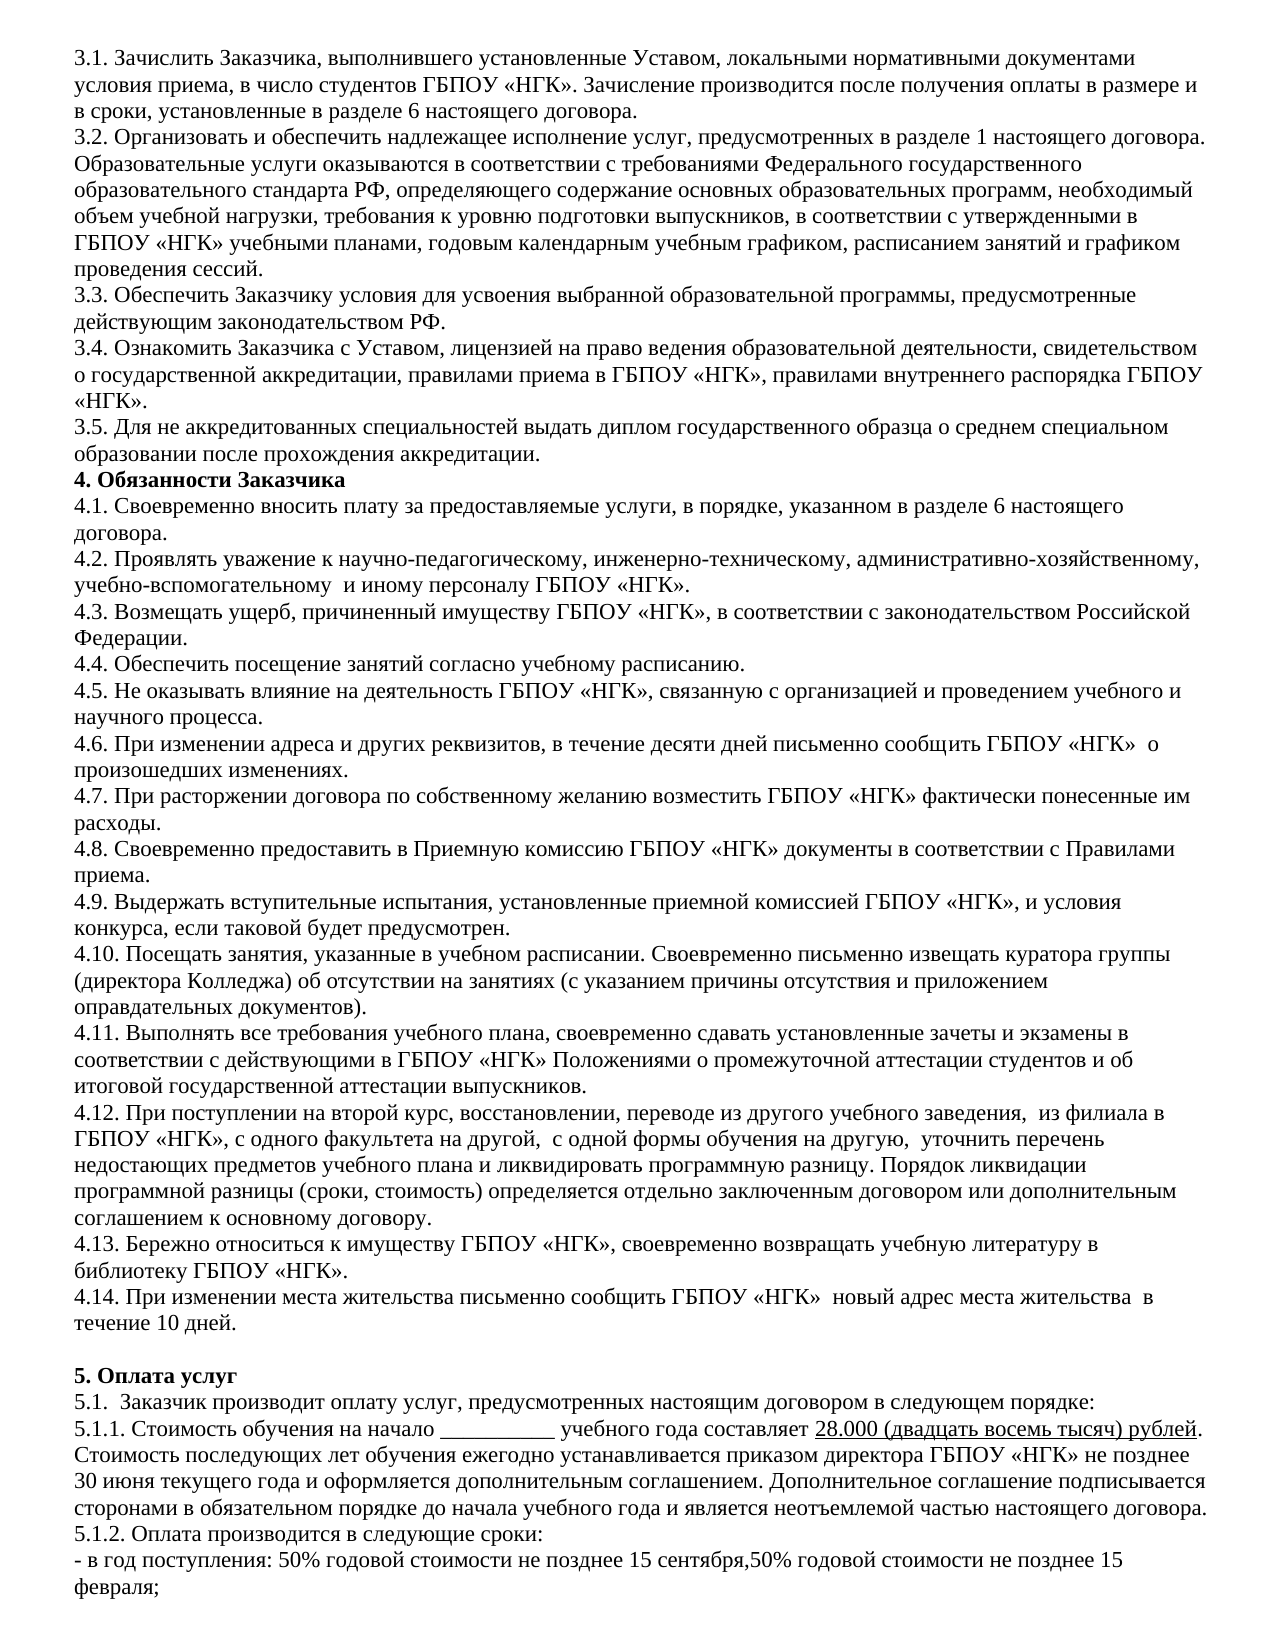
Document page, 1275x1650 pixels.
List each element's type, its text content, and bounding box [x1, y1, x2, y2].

text 3.3. Обеспечить Заказчику условия для усвоения выбранной образовательной программы, предусмотренные действующим законодательством РФ. [74, 282, 1211, 334]
text 4.1. Своевременно вносить плату за предоставляемые услуги, в порядке, указанном в разделе 6 настоящего договора. [74, 492, 1211, 545]
text 4.6. При изменении адреса и других реквизитов, в течение десяти дней письменно сообщить ГБПОУ «НГК» о произошедших изменениях. [74, 729, 1211, 782]
text Стоимость последующих лет обучения ежегодно устанавливается приказом директора ГБПОУ «НГК» не позднее 30 июня текущего года и оформляется дополнительным соглашением. Дополнительное соглашение подписывается сторонами в обязательном порядке до начала учебного года и является неотъемлемой частью настоящего договора. [74, 1441, 1211, 1520]
text 4.5. Не оказывать влияние на деятельность ГБПОУ «НГК», связанную с организацией и проведением учебного и научного процесса. [74, 677, 1211, 729]
text 3.1. Зачислить Заказчика, выполнившего установленные Уставом, локальными нормативными документами условия приема, в число студентов ГБПОУ «НГК». Зачисление производится после получения оплаты в размере и в сроки, установленные в разделе 6 настоящего договора. [74, 44, 1211, 123]
text - в год поступления: 50% годовой стоимости не позднее 15 сентября,50% годовой стоимости не позднее 15 февраля; [74, 1547, 1211, 1599]
text 3.4. Ознакомить Заказчика с Уставом, лицензией на право ведения образовательной деятельности, свидетельством о государственной аккредитации, правилами приема в ГБПОУ «НГК», правилами внутреннего распорядка ГБПОУ «НГК». [74, 334, 1211, 413]
text 4.10. Посещать занятия, указанные в учебном расписании. Своевременно письменно извещать куратора группы (директора Колледжа) об отсутствии на занятиях (с указанием причины отсутствия и приложением оправдательных документов). [74, 940, 1211, 1019]
text 4. Обязанности Заказчика [74, 466, 1211, 492]
text 5.1.2. Оплата производится в следующие сроки: [74, 1520, 1211, 1547]
text 5.1. Заказчик производит оплату услуг, предусмотренных настоящим договором в следующем порядке: [74, 1388, 1211, 1415]
text 4.7. При расторжении договора по собственному желанию возместить ГБПОУ «НГК» фактически понесенные им расходы. [74, 782, 1211, 835]
text 5. Оплата услуг [74, 1362, 1211, 1388]
text 4.3. Возмещать ущерб, причиненный имуществу ГБПОУ «НГК», в соответствии с законодательством Российской Федерации. [74, 598, 1211, 651]
text 4.14. При изменении места жительства письменно сообщить ГБПОУ «НГК» новый адрес места жительства в течение 10 дней. [74, 1283, 1211, 1336]
text 4.9. Выдержать вступительные испытания, установленные приемной комиссией ГБПОУ «НГК», и условия конкурса, если таковой будет предусмотрен. [74, 888, 1211, 940]
text 5.1.1. Стоимость обучения на начало __________ учебного года составляет 28.000 (двадцать восемь тысяч) рублей. [74, 1415, 1211, 1441]
text 4.2. Проявлять уважение к научно-педагогическому, инженерно-техническому, административно-хозяйственному, учебно-вспомогательному и иному персоналу ГБПОУ «НГК». [74, 545, 1211, 598]
text 4.8. Своевременно предоставить в Приемную комиссию ГБПОУ «НГК» документы в соответствии с Правилами приема. [74, 835, 1211, 888]
text 4.13. Бережно относиться к имуществу ГБПОУ «НГК», своевременно возвращать учебную литературу в библиотеку ГБПОУ «НГК». [74, 1230, 1211, 1283]
text 4.11. Выполнять все требования учебного плана, своевременно сдавать установленные зачеты и экзамены в соответствии с действующими в ГБПОУ «НГК» Положениями о промежуточной аттестации студентов и об итоговой государственной аттестации выпускников. [74, 1019, 1211, 1098]
text 4.4. Обеспечить посещение занятий согласно учебному расписанию. [74, 651, 1211, 677]
text 3.2. Организовать и обеспечить надлежащее исполнение услуг, предусмотренных в разделе 1 настоящего договора. Образовательные услуги оказываются в соответствии с требованиями Федерального государственного образовательного стандарта РФ, определяющего содержание основных образовательных программ, необходимый объем учебной нагрузки, требования к уровню подготовки выпускников, в соответствии с утвержденными в ГБПОУ «НГК» учебными планами, годовым календарным учебным графиком, расписанием занятий и графиком проведения сессий. [74, 123, 1211, 282]
text 3.5. Для не аккредитованных специальностей выдать диплом государственного образца о среднем специальном образовании после прохождения аккредитации. [74, 413, 1211, 466]
text 4.12. При поступлении на второй курс, восстановлении, переводе из другого учебного заведения, из филиала в ГБПОУ «НГК», с одного факультета на другой, с одной формы обучения на другую, уточнить перечень недостающих предметов учебного плана и ликвидировать программную разницу. Порядок ликвидации программной разницы (сроки, стоимость) определяется отдельно заключенным договором или дополнительным соглашением к основному договору. [74, 1098, 1211, 1230]
